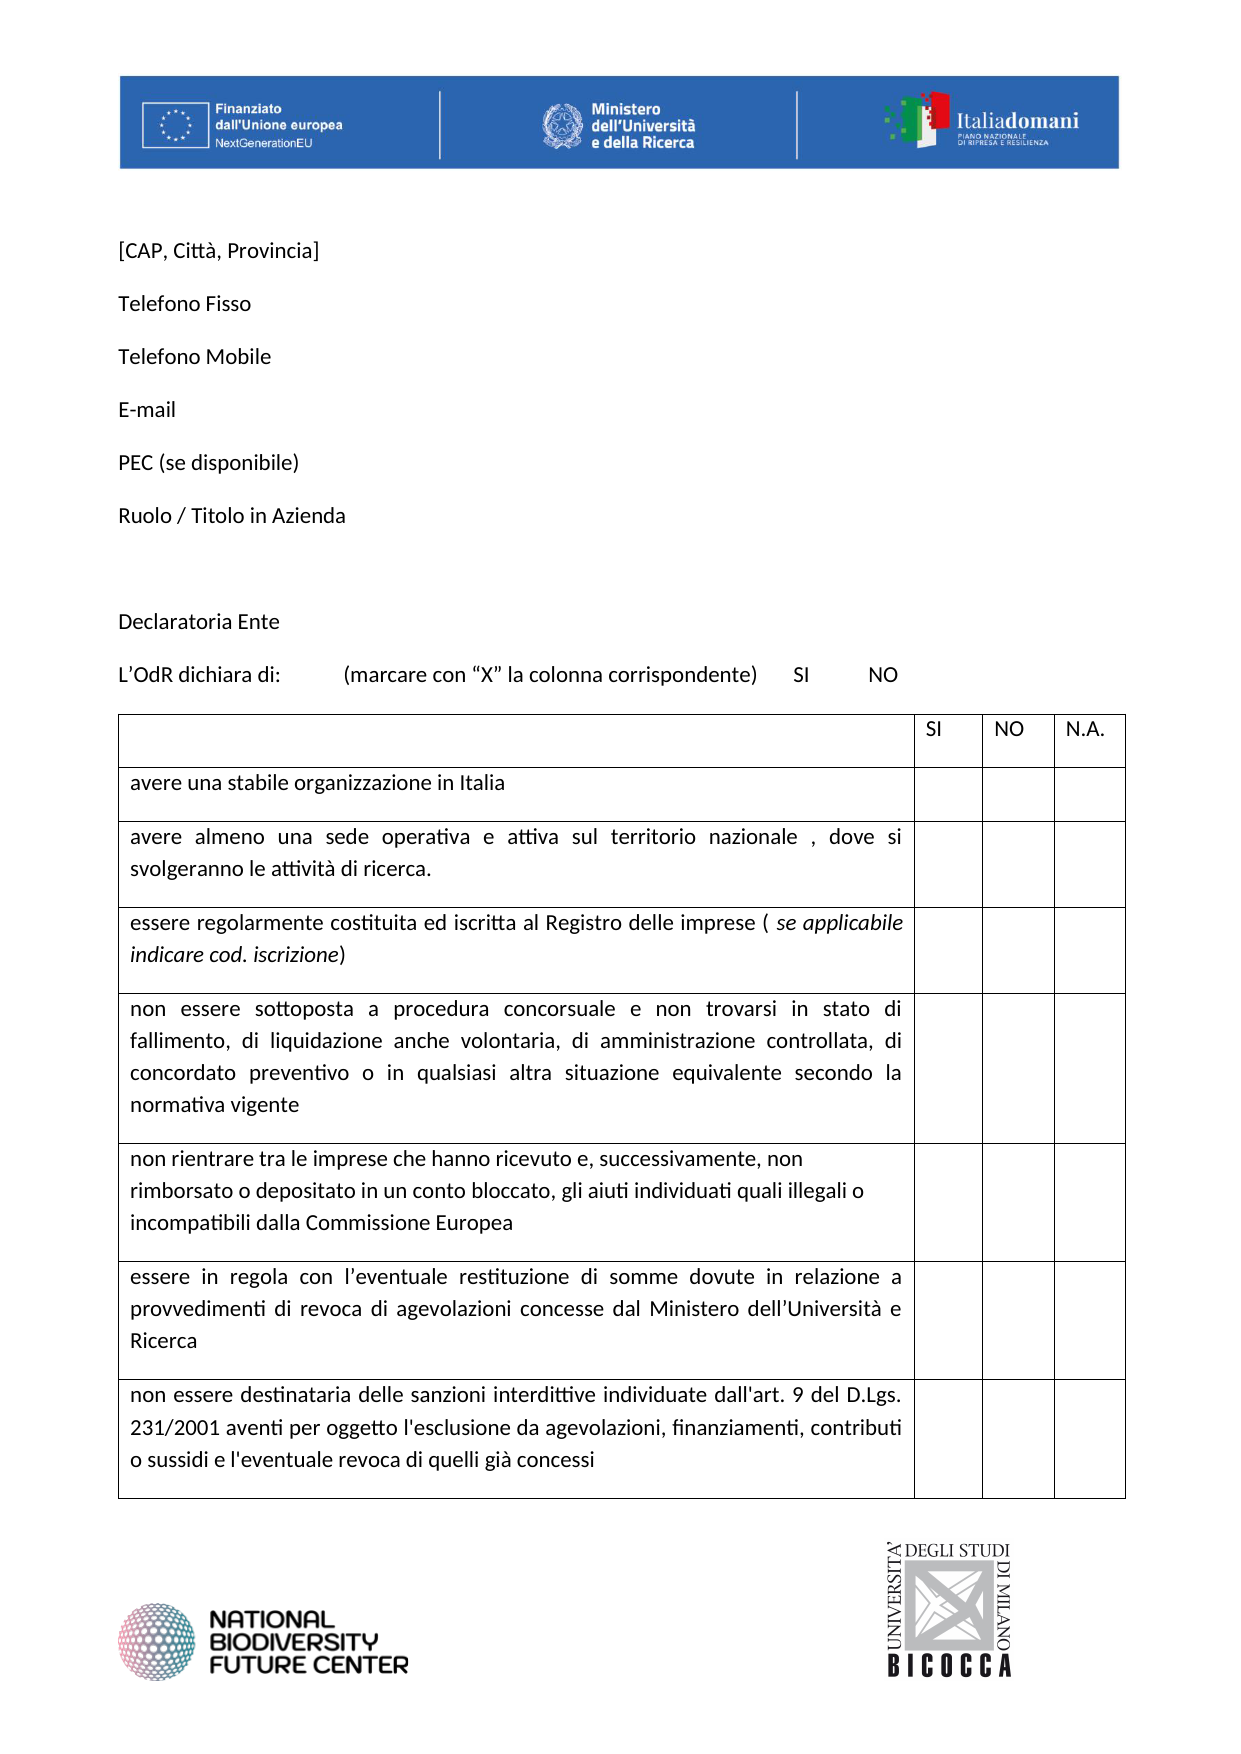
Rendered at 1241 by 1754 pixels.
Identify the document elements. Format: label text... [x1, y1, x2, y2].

table_cell avere almeno una sede operativa e attiva sul territorio nazionale , dove si svolgeranno le attività di ricerca. [119, 822, 914, 907]
text [CAP, Città, Provincia] [118, 236, 1122, 264]
table_cell [1055, 1144, 1125, 1261]
table_header [119, 715, 914, 767]
table_cell [915, 1262, 982, 1379]
table_cell [983, 994, 1054, 1143]
table_cell [915, 768, 982, 821]
text PEC (se disponibile) [118, 448, 1122, 476]
table_header N.A. [1055, 715, 1125, 767]
picture [884, 1538, 1014, 1681]
text Declaratoria Ente [118, 607, 1122, 635]
table_header SI [915, 715, 982, 767]
picture [118, 73, 1122, 171]
table_cell essere regolarmente costituita ed iscritta al Registro delle imprese ( se applicabile indicare cod. iscrizione) [119, 908, 914, 993]
table_cell [915, 822, 982, 907]
table_cell [1055, 1262, 1125, 1379]
table_cell non essere destinataria delle sanzioni interdittive individuate dall'art. 9 del D.Lgs. 231/2001 aventi per oggetto l'esclusione da agevolazioni, finanziamenti, contributi o sussidi e l'eventuale revoca di quelli già concessi [119, 1380, 914, 1497]
table_cell [983, 908, 1054, 993]
table_cell avere una stabile organizzazione in Italia [119, 768, 914, 821]
table_cell [1055, 1380, 1125, 1497]
text Telefono Fisso [118, 289, 1122, 317]
text Telefono Mobile [118, 342, 1122, 370]
table_cell [915, 1144, 982, 1261]
table_cell [983, 1144, 1054, 1261]
table_cell [1055, 768, 1125, 821]
table_cell [915, 908, 982, 993]
table_cell [1055, 822, 1125, 907]
table_cell [915, 1380, 982, 1497]
table_cell essere in regola con l’eventuale restituzione di somme dovute in relazione a provvedimenti di revoca di agevolazioni concesse dal Ministero dell’Università e Ricerca [119, 1262, 914, 1379]
table_cell [1055, 908, 1125, 993]
text E-mail [118, 395, 1122, 423]
table_cell non rientrare tra le imprese che hanno ricevuto e, successivamente, non rimborsato o depositato in un conto bloccato, gli aiuti individuati quali illegali o incompatibili dalla Commissione Europea [119, 1144, 914, 1261]
table_cell [983, 1262, 1054, 1379]
table_header NO [983, 715, 1054, 767]
table_cell non essere sottoposta a procedura concorsuale e non trovarsi in stato di fallimento, di liquidazione anche volontaria, di amministrazione controllata, di concordato preventivo o in qualsiasi altra situazione equivalente secondo la normativa vigente [119, 994, 914, 1143]
table_cell [1055, 994, 1125, 1143]
picture [118, 1603, 409, 1681]
table_cell [983, 768, 1054, 821]
table_cell [983, 822, 1054, 907]
text Ruolo / Titolo in Azienda [118, 501, 1122, 529]
table_cell [983, 1380, 1054, 1497]
text L’OdR dichiara di: (marcare con “X” la colonna corrispondente) SI NO [118, 660, 1122, 688]
table_cell [915, 994, 982, 1143]
